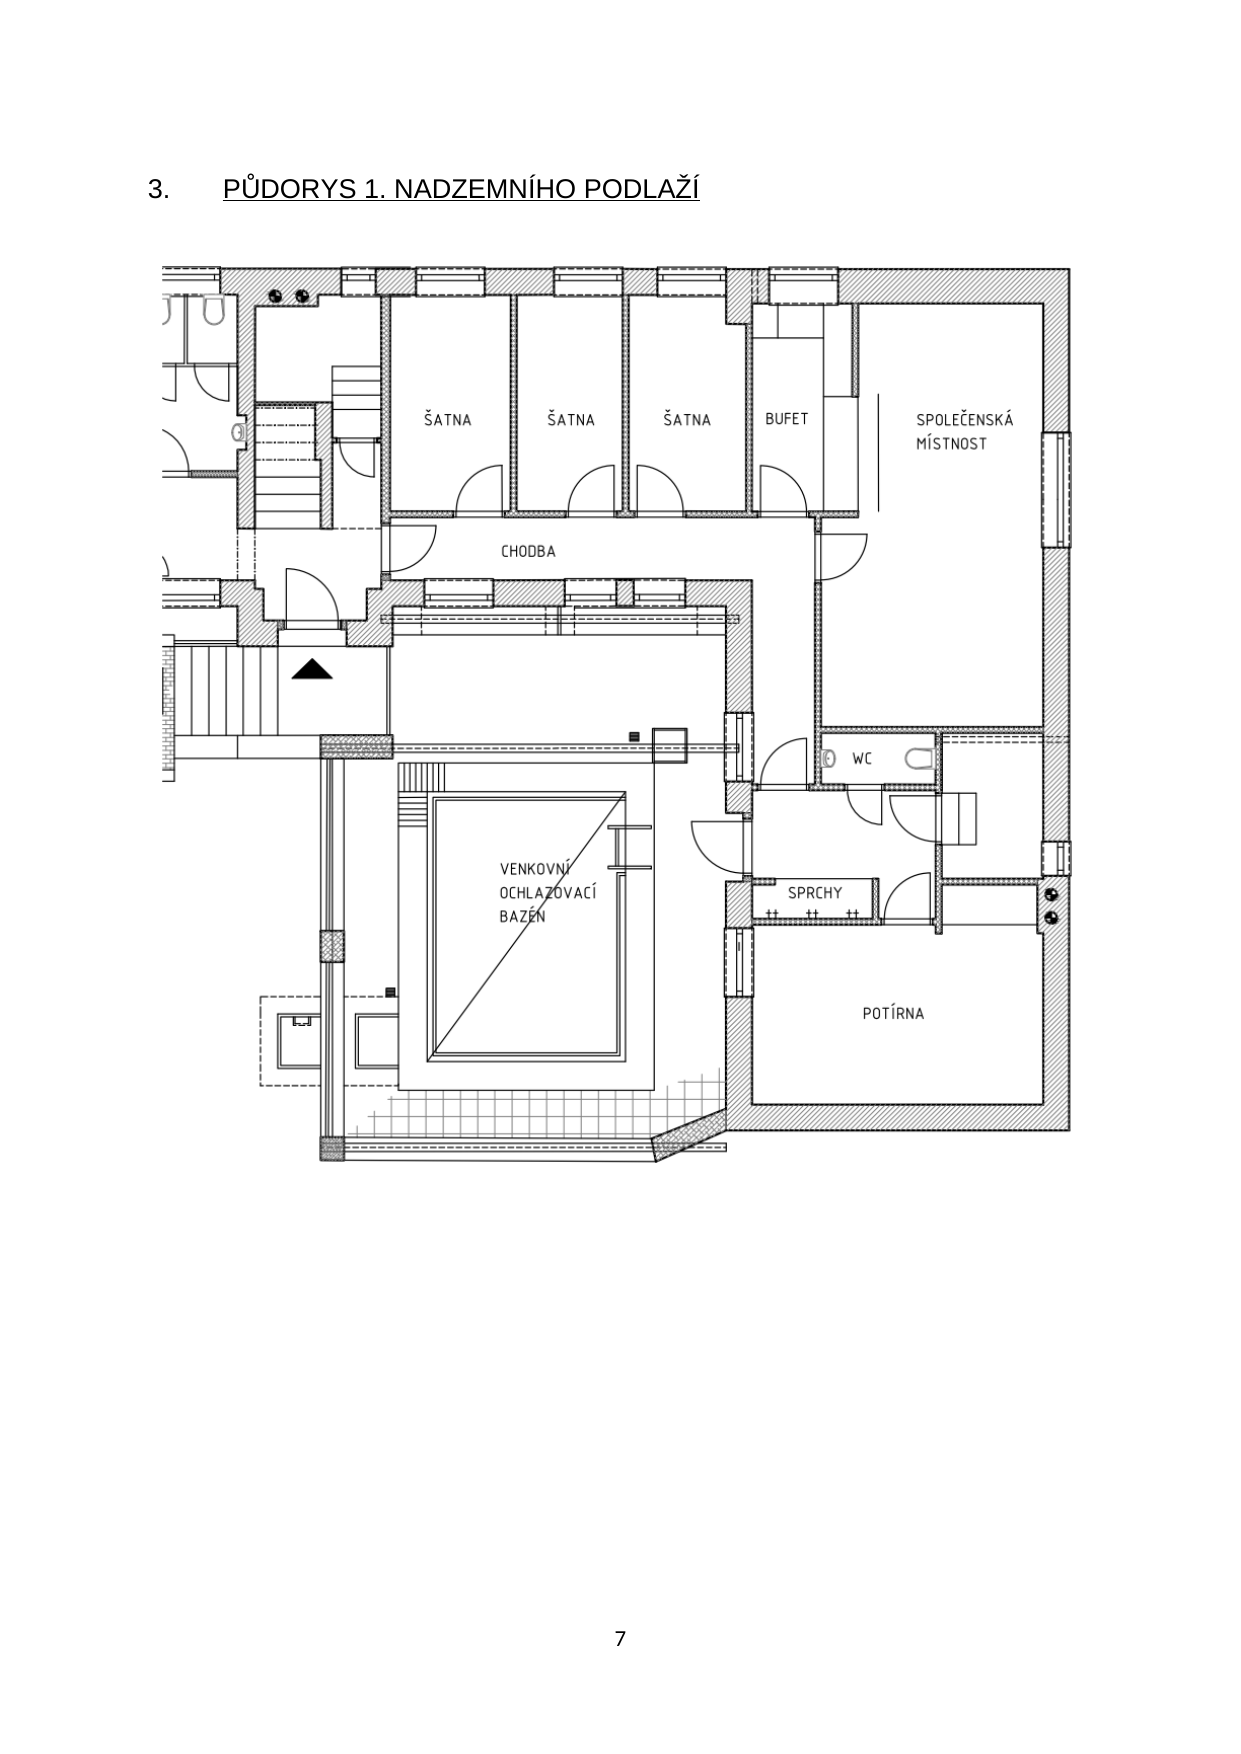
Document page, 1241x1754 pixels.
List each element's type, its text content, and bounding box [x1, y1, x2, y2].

subtitle PŮDORYS 1. NADZEMNÍHO PODLAŽÍ [148, 173, 1093, 204]
picture [147, 256, 1093, 1181]
